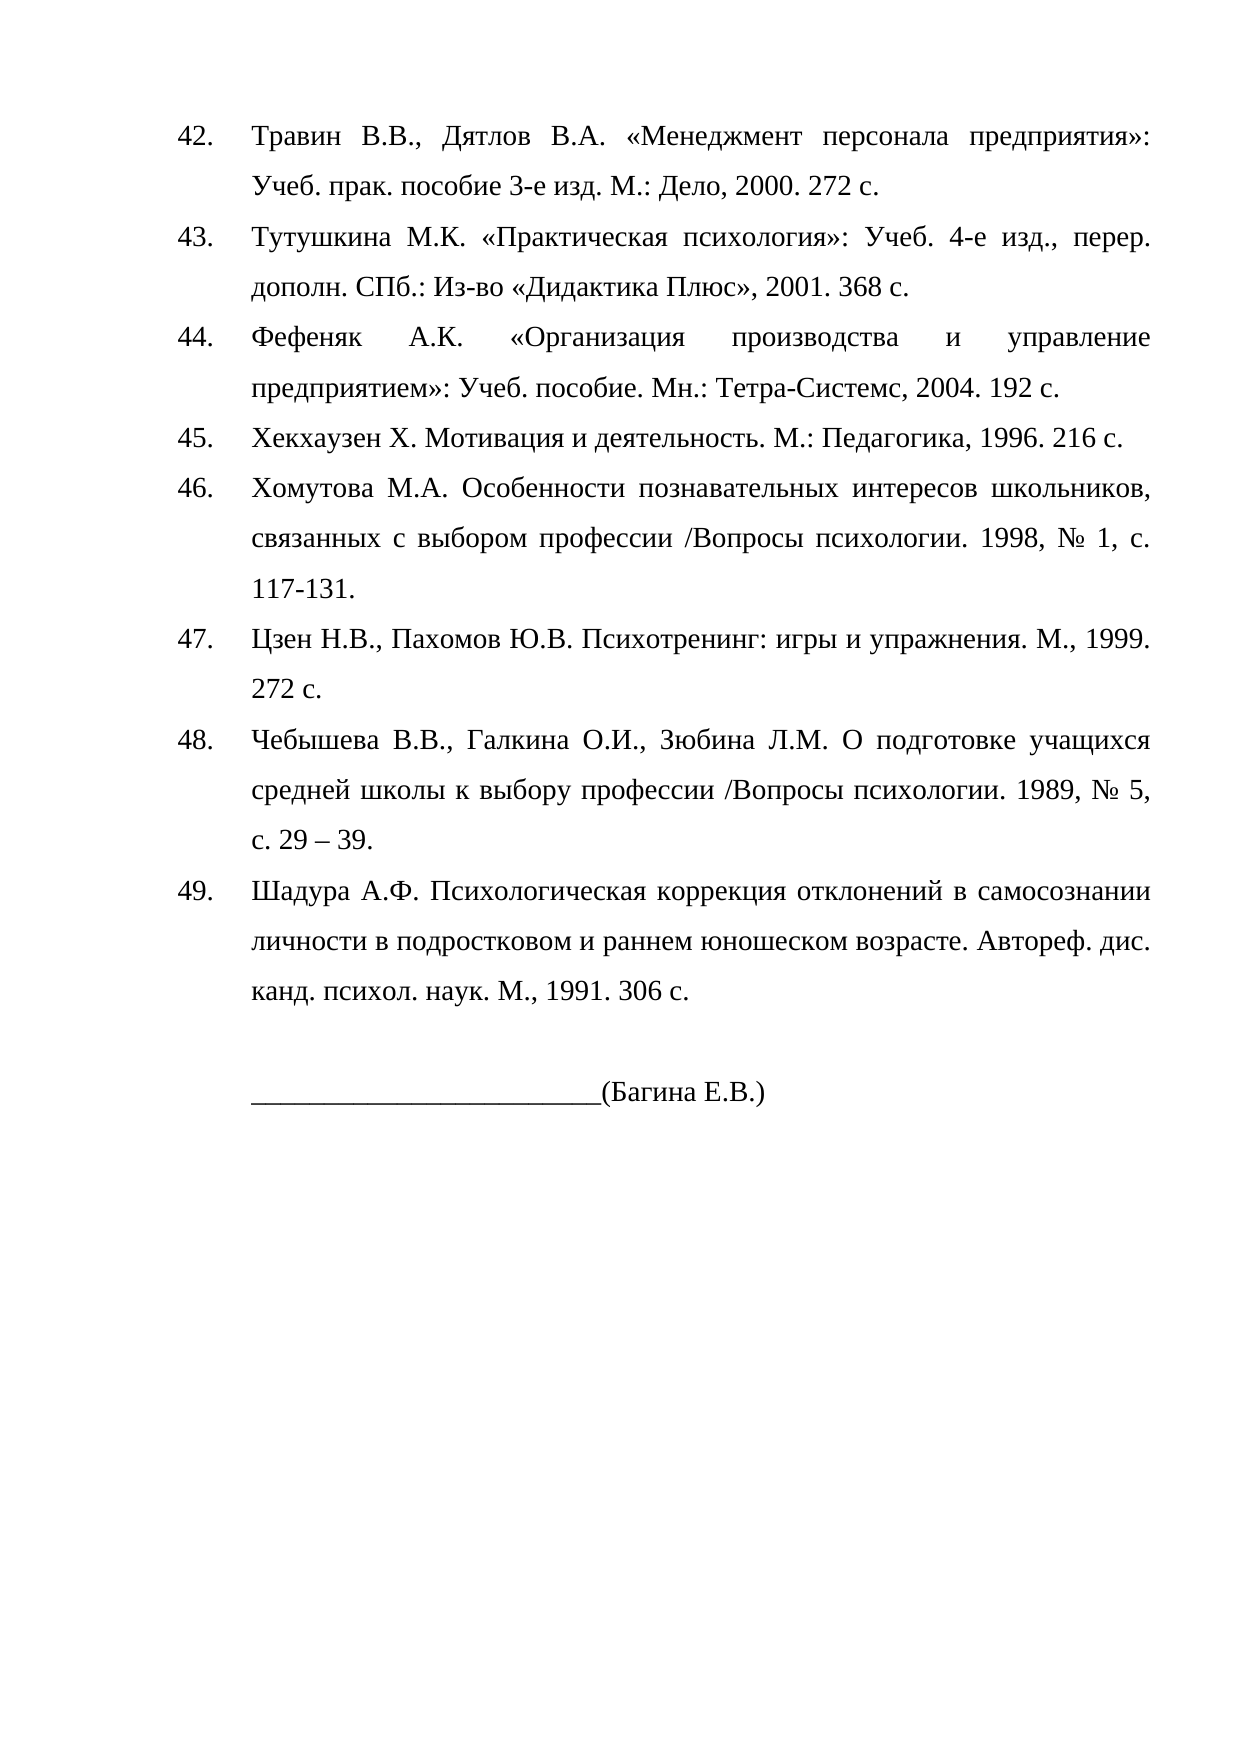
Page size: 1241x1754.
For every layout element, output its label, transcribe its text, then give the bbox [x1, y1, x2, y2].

list Цзен Н.В., Пахомов Ю.В. Психотренинг: игры и упражнения. М., 1999. 272 с. [177, 621, 1152, 705]
list Хекхаузен X. Мотивация и деятельность. М.: Педагогика, 1996. 216 с. [177, 420, 1152, 453]
list Чебышева В.В., Галкина О.И., Зюбина Л.М. О подготовке учащихся средней школы к выбору профессии /Вопросы психологии. 1989, № 5, с. 29 – 39. [177, 722, 1152, 856]
text ________________________(Багина Е.В.) [177, 1074, 1152, 1108]
list Хомутова М.А. Особенности познавательных интересов школьников, связанных с выбором профессии /Вопросы психологии. 1998, № 1, с. 117-131. [177, 470, 1152, 604]
list Травин В.В., Дятлов В.А. «Менеджмент персонала предприятия»: Учеб. прак. пособие 3-е изд. М.: Дело, 2000. 272 с. [177, 118, 1152, 202]
list Тутушкина М.К. «Практическая психология»: Учеб. 4-е изд., перер. дополн. СПб.: Из-во «Дидактика Плюс», 2001. 368 с. [177, 219, 1152, 303]
list Фефеняк А.К. «Организация производства и управление предприятием»: Учеб. пособие. Мн.: Тетра-Системс, 2004. 192 с. [177, 319, 1152, 403]
list Шадура А.Ф. Психологическая коррекция отклонений в самосознании личности в подростковом и раннем юношеском возрасте. Автореф. дис. канд. психол. наук. М., 1991. 306 с. [177, 873, 1152, 1007]
